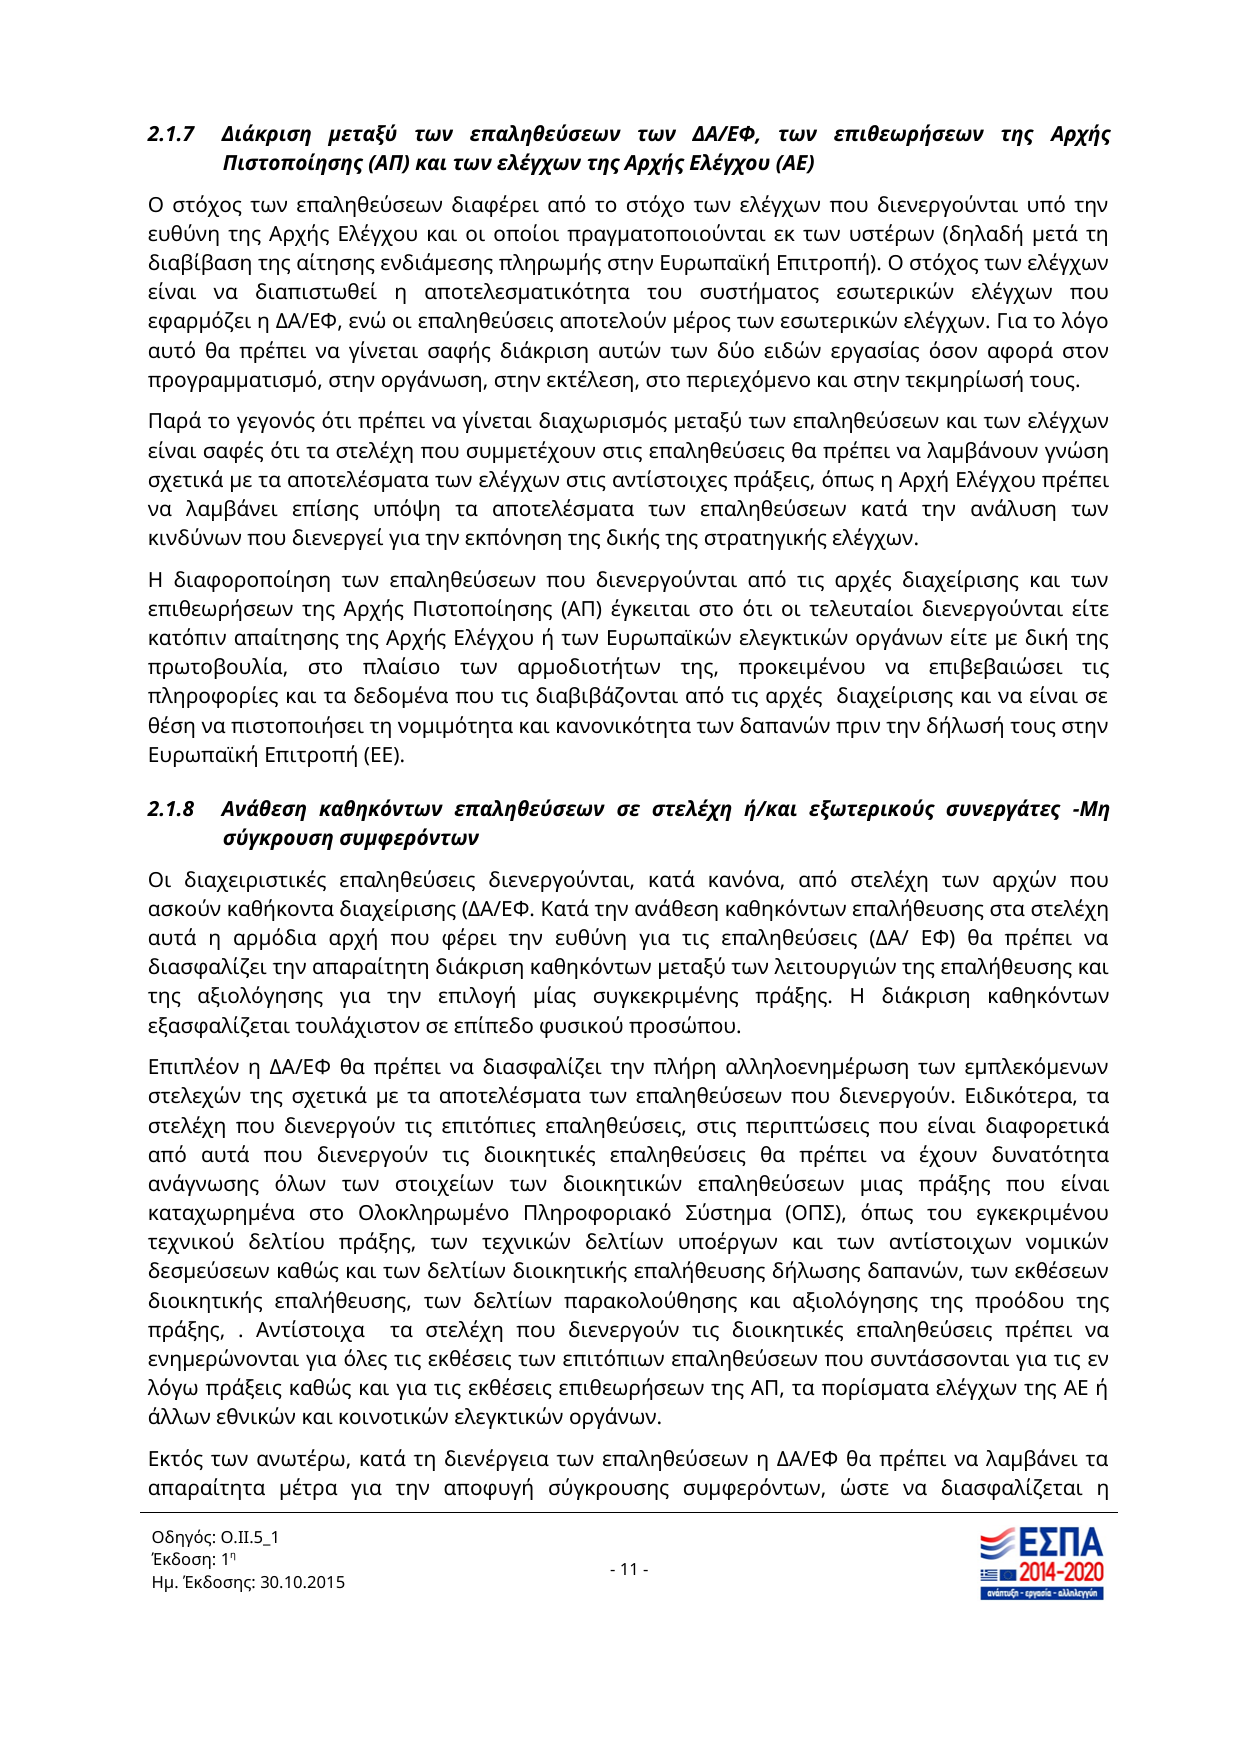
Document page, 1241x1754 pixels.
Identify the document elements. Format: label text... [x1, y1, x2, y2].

subtitle Ανάθεση καθηκόντων επαληθεύσεων σε στελέχη ή/και εξωτερικούς συνεργάτες -Μη σύγκρουση συμφερόντων [148, 793, 1110, 851]
text Ο στόχος των επαληθεύσεων διαφέρει από το στόχο των ελέγχων που διενεργούνται υπό την ευθύνη της Αρχής Ελέγχου και οι οποίοι πραγματοποιούνται εκ των υστέρων (δηλαδή μετά τη διαβίβαση της αίτησης ενδιάμεσης πληρωμής στην Ευρωπαϊκή Επιτροπή). Ο στόχος των ελέγχων είναι να διαπιστωθεί η αποτελεσματικότητα του συστήματος εσωτερικών ελέγχων που εφαρμόζει η ΔΑ/ΕΦ, ενώ οι επαληθεύσεις αποτελούν μέρος των εσωτερικών ελέγχων. Για το λόγο αυτό θα πρέπει να γίνεται σαφής διάκριση αυτών των δύο ειδών εργασίας όσον αφορά στον προγραμματισμό, στην οργάνωση, στην εκτέλεση, στο περιεχόμενο και στην τεκμηρίωσή τους. [148, 189, 1110, 393]
picture [977, 1525, 1107, 1602]
text Οι διαχειριστικές επαληθεύσεις διενεργούνται, κατά κανόνα, από στελέχη των αρχών που ασκούν καθήκοντα διαχείρισης (ΔΑ/ΕΦ. Κατά την ανάθεση καθηκόντων επαλήθευσης στα στελέχη αυτά η αρμόδια αρχή που φέρει την ευθύνη για τις επαληθεύσεις (ΔΑ/ ΕΦ) θα πρέπει να διασφαλίζει την απαραίτητη διάκριση καθηκόντων μεταξύ των λειτουργιών της επαλήθευσης και της αξιολόγησης για την επιλογή μίας συγκεκριμένης πράξης. Η διάκριση καθηκόντων εξασφαλίζεται τουλάχιστον σε επίπεδο φυσικού προσώπου. [148, 864, 1110, 1039]
text Επιπλέον η ΔΑ/ΕΦ θα πρέπει να διασφαλίζει την πλήρη αλληλοενημέρωση των εμπλεκόμενων στελεχών της σχετικά με τα αποτελέσματα των επαληθεύσεων που διενεργούν. Ειδικότερα, τα στελέχη που διενεργούν τις επιτόπιες επαληθεύσεις, στις περιπτώσεις που είναι διαφορετικά από αυτά που διενεργούν τις διοικητικές επαληθεύσεις θα πρέπει να έχουν δυνατότητα ανάγνωσης όλων των στοιχείων των διοικητικών επαληθεύσεων μιας πράξης που είναι καταχωρημένα στο Ολοκληρωμένο Πληροφοριακό Σύστημα (ΟΠΣ), όπως του εγκεκριμένου τεχνικού δελτίου πράξης, των τεχνικών δελτίων υποέργων και των αντίστοιχων νομικών δεσμεύσεων καθώς και των δελτίων διοικητικής επαλήθευσης δήλωσης δαπανών, των εκθέσεων διοικητικής επαλήθευσης, των δελτίων παρακολούθησης και αξιολόγησης της προόδου της πράξης, . Αντίστοιχα τα στελέχη που διενεργούν τις διοικητικές επαληθεύσεις πρέπει να ενημερώνονται για όλες τις εκθέσεις των επιτόπιων επαληθεύσεων που συντάσσονται για τις εν λόγω πράξεις καθώς και για τις εκθέσεις επιθεωρήσεων της ΑΠ, τα πορίσματα ελέγχων της ΑΕ ή άλλων εθνικών και κοινοτικών ελεγκτικών οργάνων. [148, 1051, 1110, 1431]
list Η διαφοροποίηση των επαληθεύσεων που διενεργούνται από τις αρχές διαχείρισης και των επιθεωρήσεων της Αρχής Πιστοποίησης (ΑΠ) έγκειται στο ότι οι τελευταίοι διενεργούνται είτε κατόπιν απαίτησης της Αρχής Ελέγχου ή των Ευρωπαϊκών ελεγκτικών οργάνων είτε με δική της πρωτοβουλία, στο πλαίσιο των αρμοδιοτήτων της, προκειμένου να επιβεβαιώσει τις πληροφορίες και τα δεδομένα που τις διαβιβάζονται από τις αρχές διαχείρισης και να είναι σε θέση να πιστοποιήσει τη νομιμότητα και κανονικότητα των δαπανών πριν την δήλωσή τους στην Ευρωπαϊκή Επιτροπή (ΕΕ). [148, 564, 1110, 768]
text Παρά το γεγονός ότι πρέπει να γίνεται διαχωρισμός μεταξύ των επαληθεύσεων και των ελέγχων είναι σαφές ότι τα στελέχη που συμμετέχουν στις επαληθεύσεις θα πρέπει να λαμβάνουν γνώση σχετικά με τα αποτελέσματα των ελέγχων στις αντίστοιχες πράξεις, όπως η Αρχή Ελέγχου πρέπει να λαμβάνει επίσης υπόψη τα αποτελέσματα των επαληθεύσεων κατά την ανάλυση των κινδύνων που διενεργεί για την εκπόνηση της δικής της στρατηγικής ελέγχων. [148, 406, 1110, 551]
subtitle Διάκριση μεταξύ των επαληθεύσεων των ΔΑ/ΕΦ, των επιθεωρήσεων της Αρχής Πιστοποίησης (ΑΠ) και των ελέγχων της Αρχής Ελέγχου (ΑΕ) [148, 118, 1110, 176]
